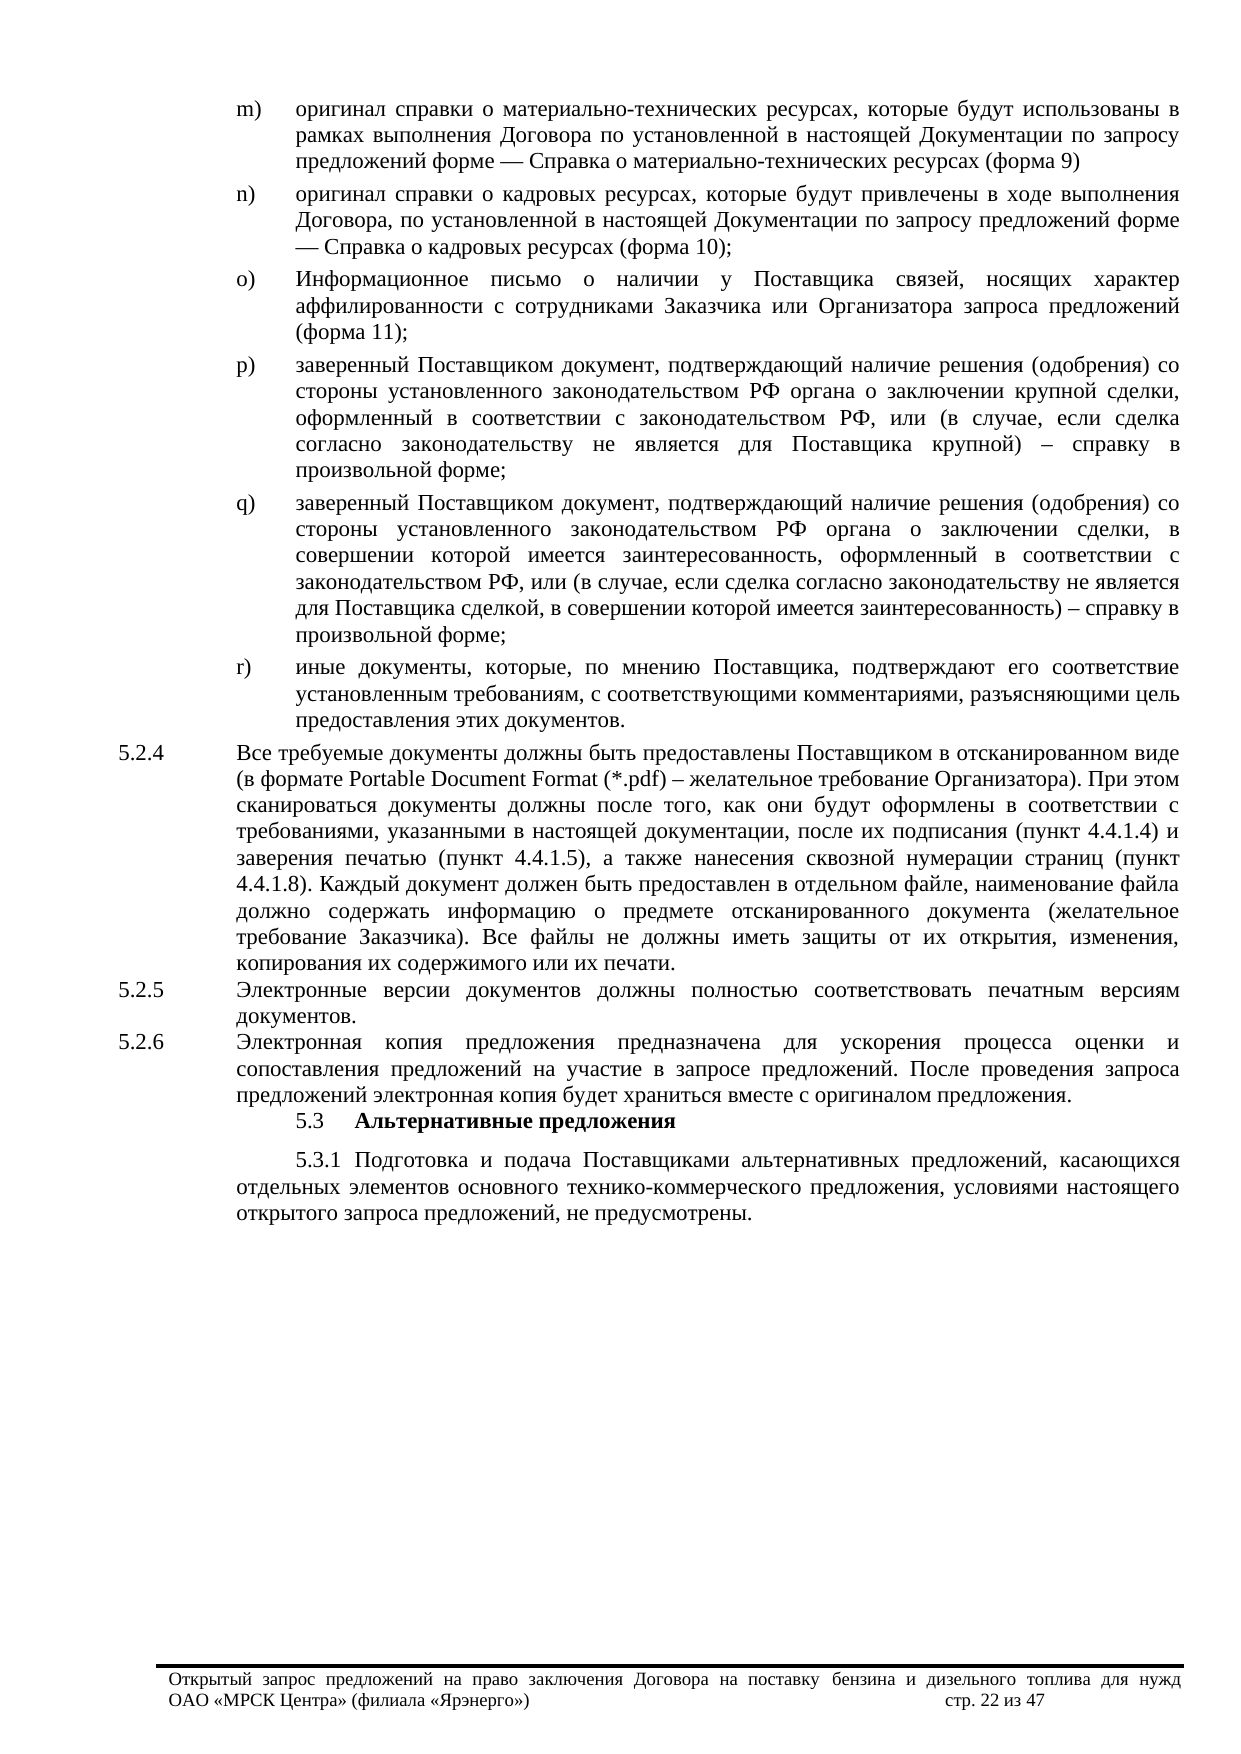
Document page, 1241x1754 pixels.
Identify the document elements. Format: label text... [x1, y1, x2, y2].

list Информационное письмо о наличии у Поставщика связей, носящих характер аффилированности с сотрудниками Заказчика или Организатора запроса предложений (форма 11); [236, 266, 1181, 344]
list заверенный Поставщиком документ, подтверждающий наличие решения (одобрения) со стороны установленного законодательством РФ органа о заключении сделки, в совершении которой имеется заинтересованность, оформленный в соответствии с законодательством РФ, или (в случае, если сделка согласно законодательству не является для Поставщика сделкой, в совершении которой имеется заинтересованность) – справку в произвольной форме; [236, 489, 1181, 647]
text Подготовка и подача Поставщиками альтернативных предложений, касающихся отдельных элементов основного технико-коммерческого предложения, условиями настоящего открытого запроса предложений, не предусмотрены. [236, 1146, 1181, 1225]
list оригинал справки о материально-технических ресурсах, которые будут использованы в рамках выполнения Договора по установленной в настоящей Документации по запросу предложений форме — Справка о материально-технических ресурсах (форма 9) [236, 95, 1181, 174]
list оригинал справки о кадровых ресурсах, которые будут привлечены в ходе выполнения Договора, по установленной в настоящей Документации по запросу предложений форме — Справка о кадровых ресурсах (форма 10); [236, 180, 1181, 259]
list Электронные версии документов должны полностью соответствовать печатным версиям документов. [118, 976, 1181, 1028]
list Электронная копия предложения предназначена для ускорения процесса оценки и сопоставления предложений на участие в запросе предложений. После проведения запроса предложений электронная копия будет храниться вместе с оригиналом предложения. [118, 1028, 1181, 1107]
list заверенный Поставщиком документ, подтверждающий наличие решения (одобрения) со стороны установленного законодательством РФ органа о заключении крупной сделки, оформленный в соответствии с законодательством РФ, или (в случае, если сделка согласно законодательству не является для Поставщика крупной) – справку в произвольной форме; [236, 351, 1181, 483]
list иные документы, которые, по мнению Поставщика, подтверждают его соответствие установленным требованиям, с соответствующими комментариями, разъясняющими цель предоставления этих документов. [236, 653, 1181, 732]
subtitle Альтернативные предложения [236, 1107, 1181, 1134]
list Все требуемые документы должны быть предоставлены Поставщиком в отсканированном виде (в формате Portable Document Format (*.pdf) – желательное требование Организатора). При этом сканироваться документы должны после того, как они будут оформлены в соответствии с требованиями, указанными в настоящей документации, после их подписания (пункт 4.4.1.4) и заверения печатью (пункт 4.4.1.5), а также нанесения сквозной нумерации страниц (пункт 4.4.1.8). Каждый документ должен быть предоставлен в отдельном файле, наименование файла должно содержать информацию о предмете отсканированного документа (желательное требование Заказчика). Все файлы не должны иметь защиты от их открытия, изменения, копирования их содержимого или их печати. [118, 738, 1181, 976]
